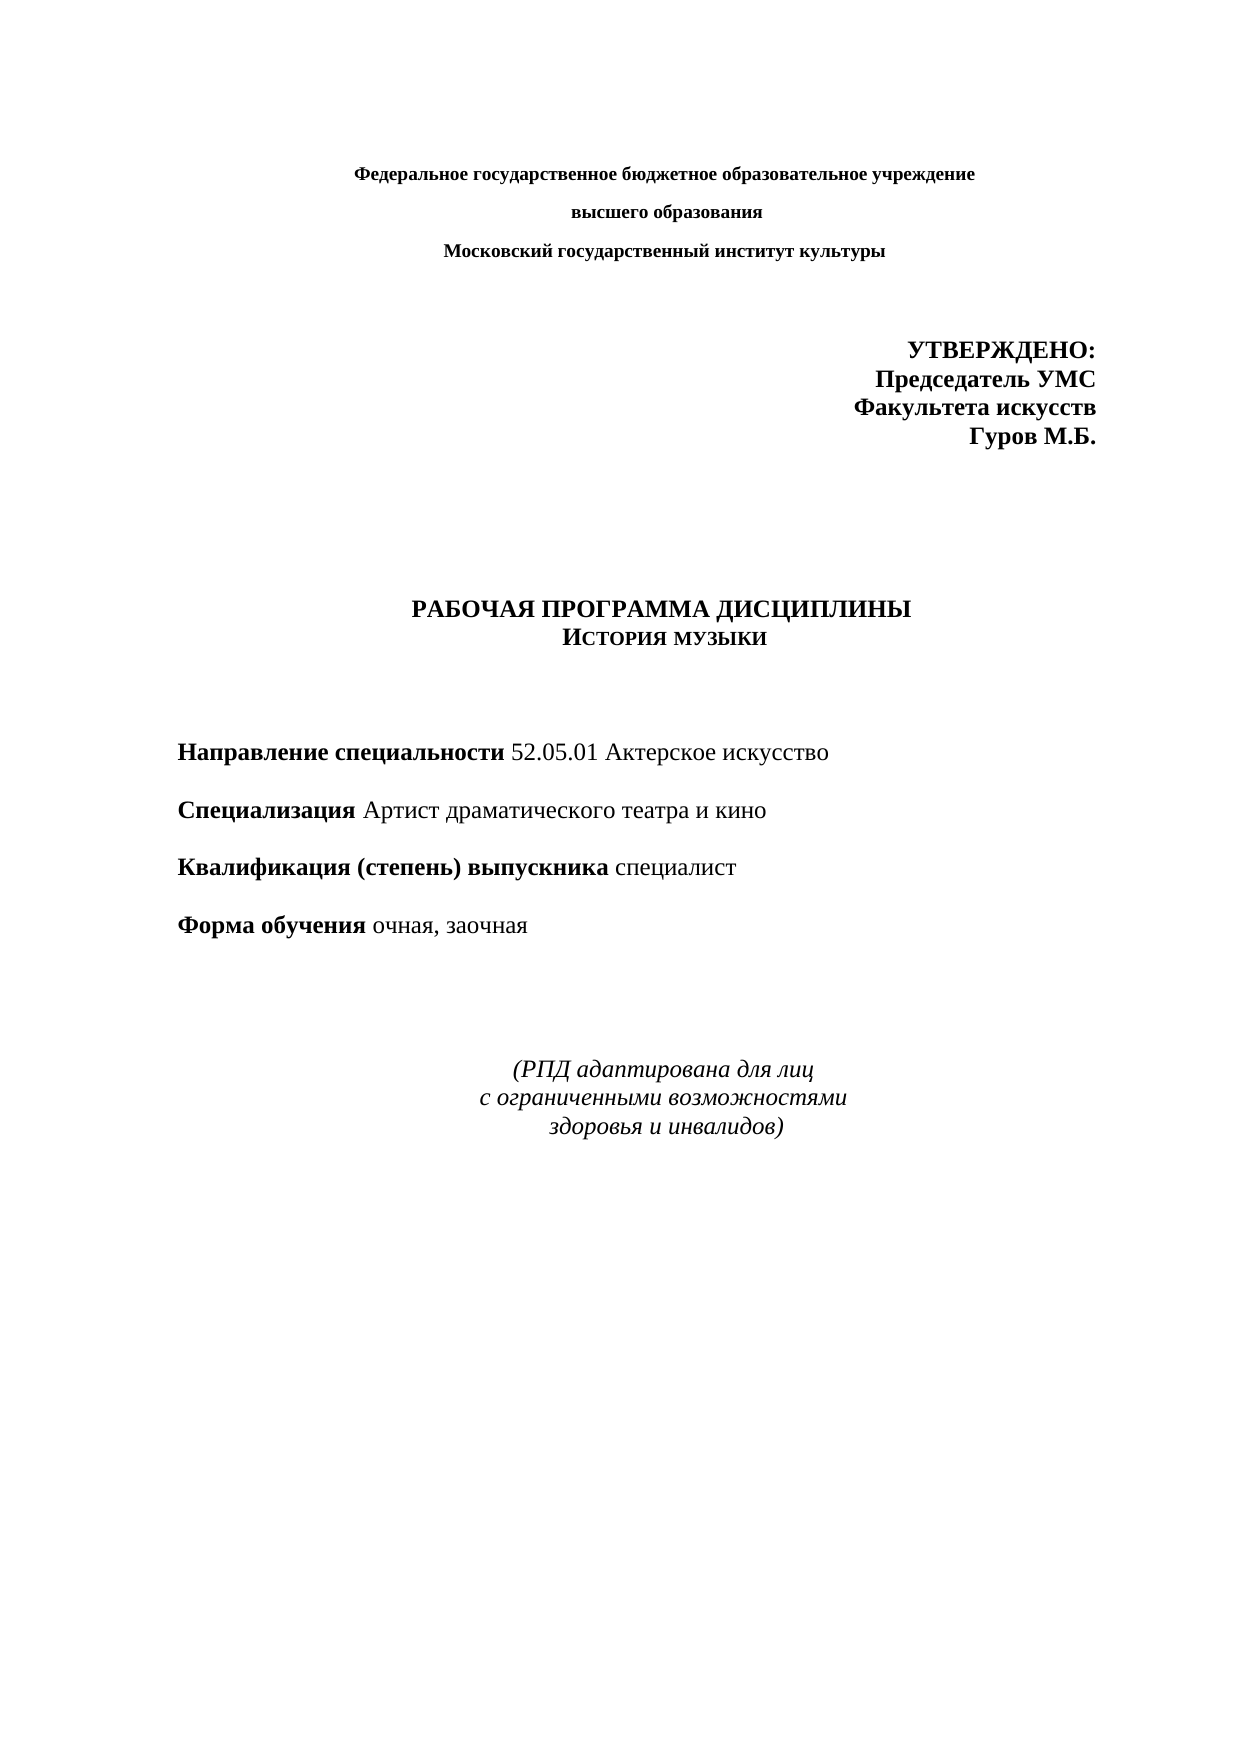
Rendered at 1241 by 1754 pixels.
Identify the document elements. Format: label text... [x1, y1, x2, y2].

text Федеральное государственное бюджетное образовательное учреждение [177, 162, 1152, 201]
text Квалификация (степень) выпускника специалист [177, 852, 1152, 881]
text высшего образования [177, 201, 1152, 239]
text (РПД адаптирована для лиц [177, 1054, 1152, 1082]
text с ограниченными возможностями [177, 1082, 1152, 1111]
text здоровья и инвалидов) [177, 1111, 1152, 1140]
text Направление специальности 52.05.01 Актерское искусство [177, 737, 1152, 766]
text РАБОЧАЯ ПРОГРАММА ДИСЦИПЛИНЫ История музыки [177, 594, 1152, 651]
text Московский государственный институт культуры [177, 239, 1152, 277]
text Форма обучения очная, заочная [177, 910, 1152, 939]
table_header УТВЕРЖДЕНО: Председатель УМС Факультета искусств Гуров М.Б. [665, 335, 1107, 450]
text Специализация Артист драматического театра и кино [177, 795, 1152, 824]
